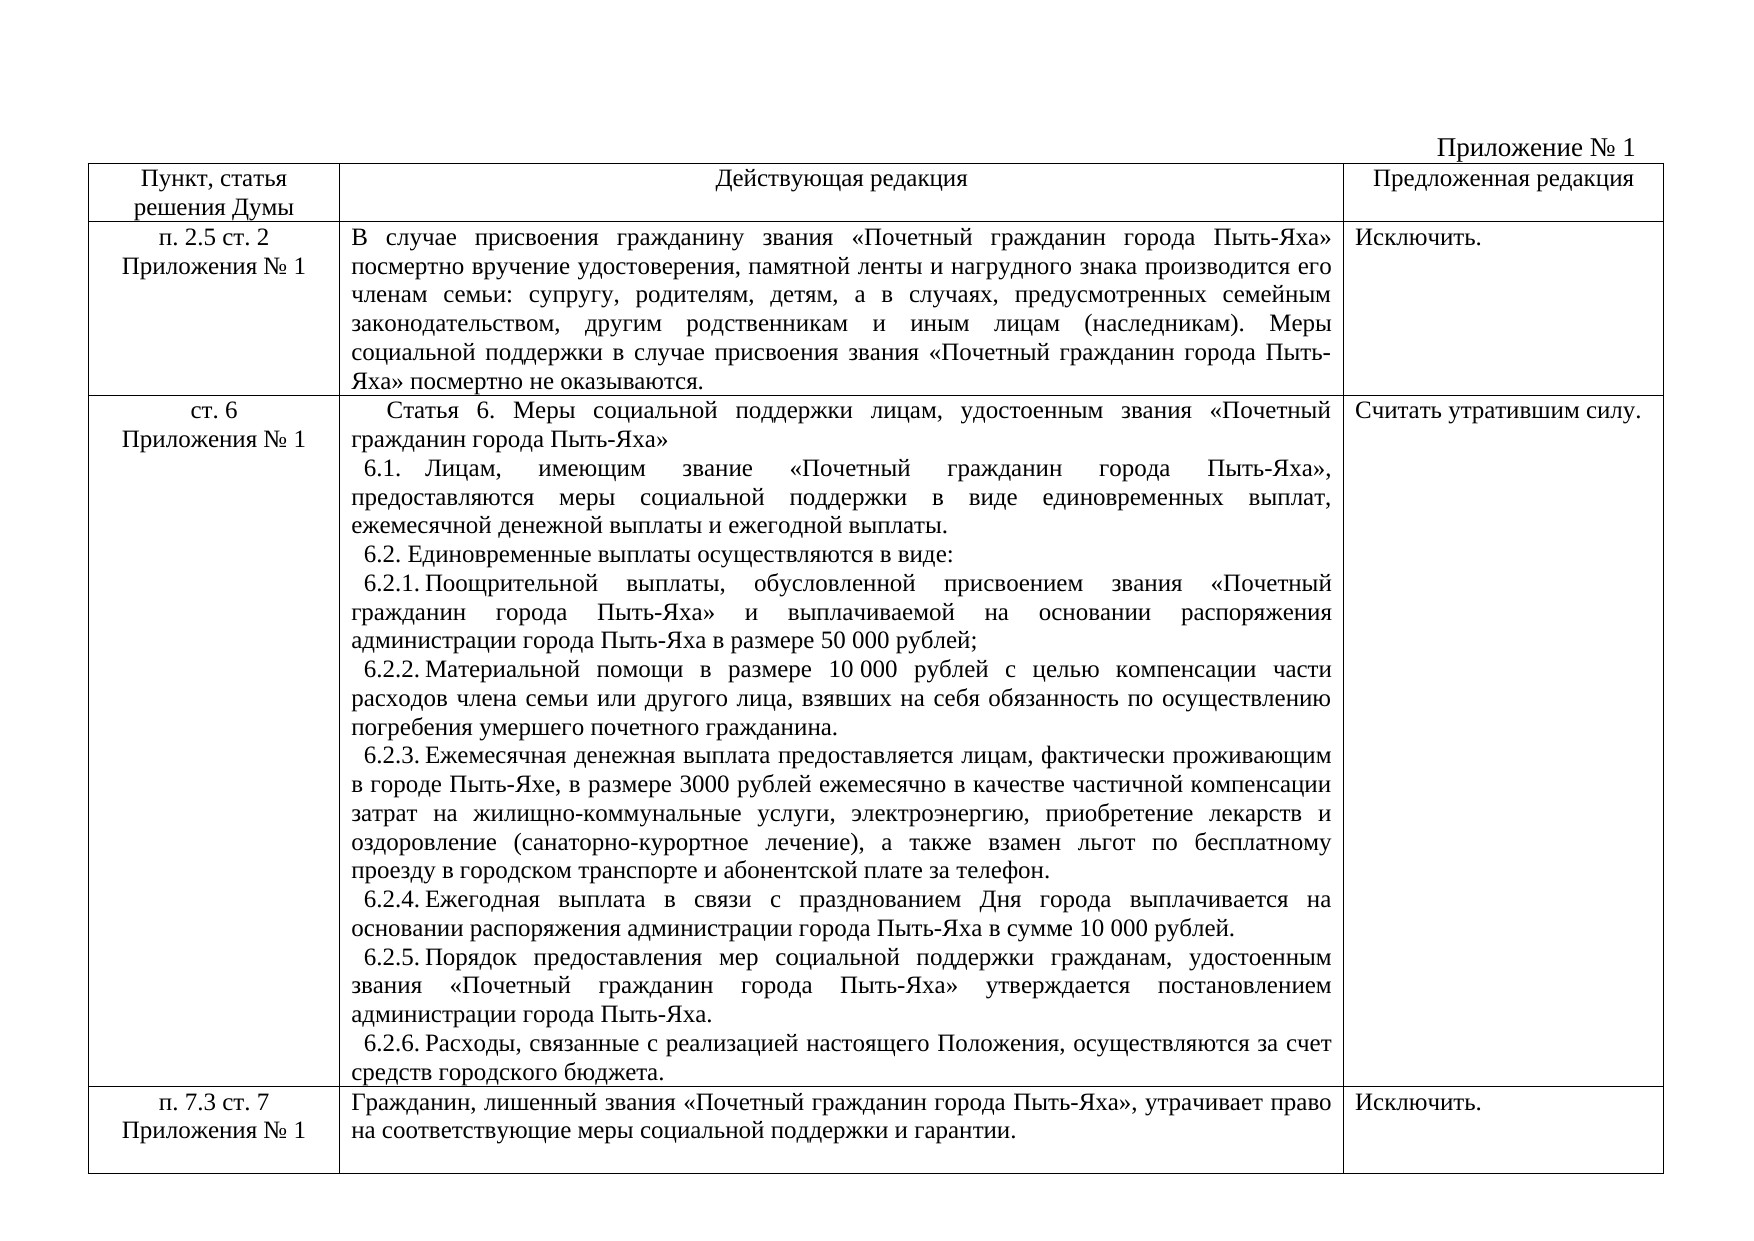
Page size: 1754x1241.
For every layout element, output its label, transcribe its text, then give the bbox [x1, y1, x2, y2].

table_cell Исключить. [1344, 1087, 1663, 1173]
table_cell п. 2.5 ст. 2 Приложения № 1 [89, 222, 339, 394]
table_cell Считать утратившим силу. [1344, 396, 1663, 1086]
table_header Предложенная редакция [1344, 164, 1663, 221]
table_header Действующая редакция [340, 164, 1343, 221]
table_header Пункт, статья решения Думы [89, 164, 339, 221]
table_cell Статья 6. Меры социальной поддержки лицам, удостоенным звания «Почетный гражданин города Пыть-Яха» 6.1. Лицам, имеющим звание «Почетный гражданин города Пыть-Яха», предоставляются меры социальной поддержки в виде единовременных выплат, ежемесячной денежной выплаты и ежегодной выплаты. 6.2. Единовременные выплаты осуществляются в виде: 6.2.1. Поощрительной выплаты, обусловленной присвоением звания «Почетный гражданин города Пыть-Яха» и выплачиваемой на основании распоряжения администрации города Пыть-Яха в размере 50 000 рублей; 6.2.2. Материальной помощи в размере 10 000 рублей с целью компенсации части расходов члена семьи или другого лица, взявших на себя обязанность по осуществлению погребения умершего почетного гражданина. 6.2.3. Ежемесячная денежная выплата предоставляется лицам, фактически проживающим в городе Пыть-Яхе, в размере 3000 рублей ежемесячно в качестве частичной компенсации затрат на жилищно-коммунальные услуги, электроэнергию, приобретение лекарств и оздоровление (санаторно-курортное лечение), а также взамен льгот по бесплатному проезду в городском транспорте и абонентской плате за телефон. 6.2.4. Ежегодная выплата в связи с празднованием Дня города выплачивается на основании распоряжения администрации города Пыть-Яха в сумме 10 000 рублей. 6.2.5. Порядок предоставления мер социальной поддержки гражданам, удостоенным звания «Почетный гражданин города Пыть-Яха» утверждается постановлением администрации города Пыть-Яха. 6.2.6. Расходы, связанные с реализацией настоящего Положения, осуществляются за счет средств городского бюджета. [340, 396, 1343, 1086]
table_cell ст. 6 Приложения № 1 [89, 396, 339, 1086]
text Приложение № 1 [118, 131, 1636, 162]
table_cell Исключить. [1344, 222, 1663, 394]
table_cell В случае присвоения гражданину звания «Почетный гражданин города Пыть-Яха» посмертно вручение удостоверения, памятной ленты и нагрудного знака производится его членам семьи: супругу, родителям, детям, а в случаях, предусмотренных семейным законодательством, другим родственникам и иным лицам (наследникам). Меры социальной поддержки в случае присвоения звания «Почетный гражданин города Пыть-Яха» посмертно не оказываются. [340, 222, 1343, 394]
table_cell Гражданин, лишенный звания «Почетный гражданин города Пыть-Яха», утрачивает право на соответствующие меры социальной поддержки и гарантии. [340, 1087, 1343, 1173]
table_cell п. 7.3 ст. 7 Приложения № 1 [89, 1087, 339, 1173]
